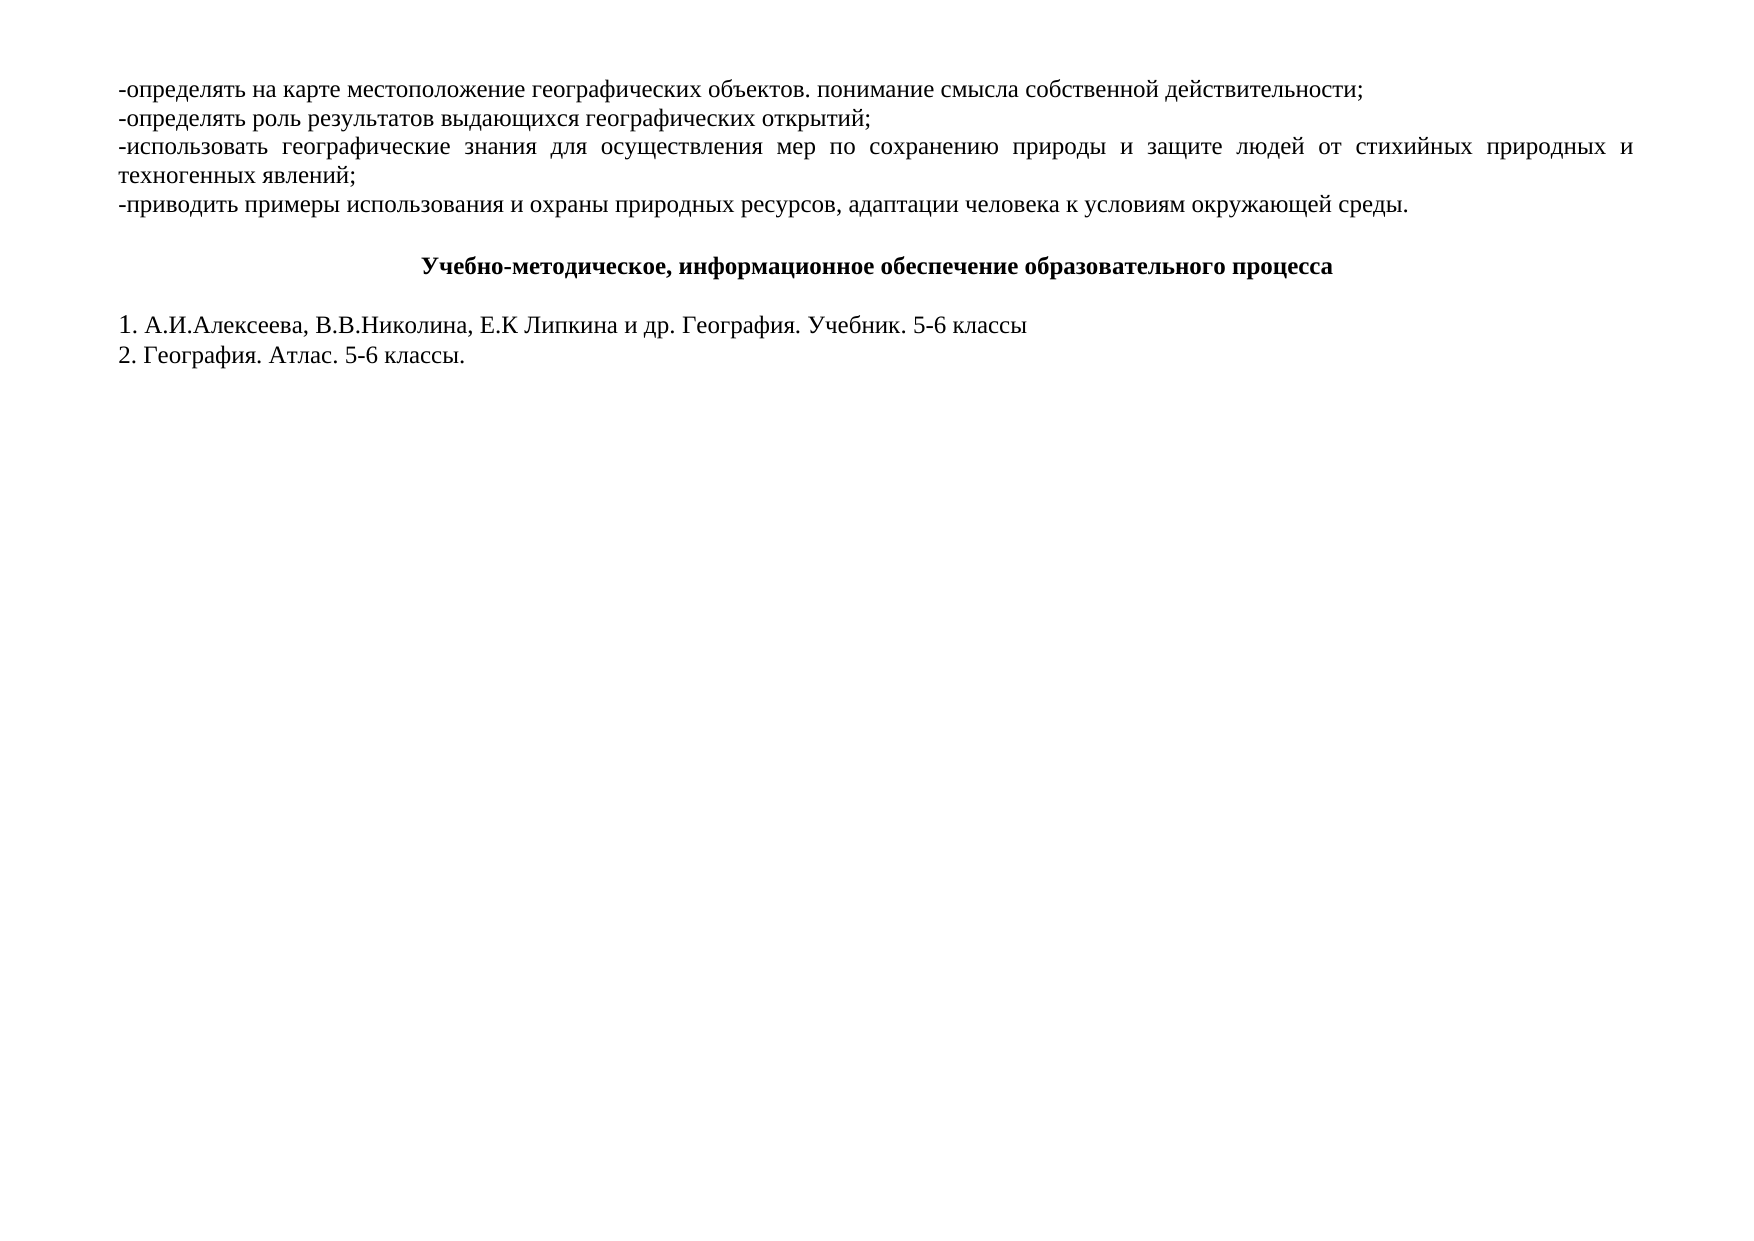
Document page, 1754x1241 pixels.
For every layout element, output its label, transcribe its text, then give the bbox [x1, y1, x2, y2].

text Учебно-методическое, информационное обеспечение образовательного процесса [118, 251, 1636, 280]
text -определять на карте местоположение географических объектов. понимание смысла собственной действительности; [118, 74, 1636, 103]
text -использовать географические знания для осуществления мер по сохранению природы и защите людей от стихийных природных и техногенных явлений; [118, 131, 1636, 189]
text 1. А.И.Алексеева, В.В.Николина, Е.К Липкина и др. География. Учебник. 5-6 классы [118, 309, 1636, 340]
text -приводить примеры использования и охраны природных ресурсов, адаптации человека к условиям окружающей среды. [118, 189, 1636, 218]
text -определять роль результатов выдающихся географических открытий; [118, 103, 1636, 131]
text 2. География. Атлас. 5-6 классы. [118, 340, 1636, 368]
